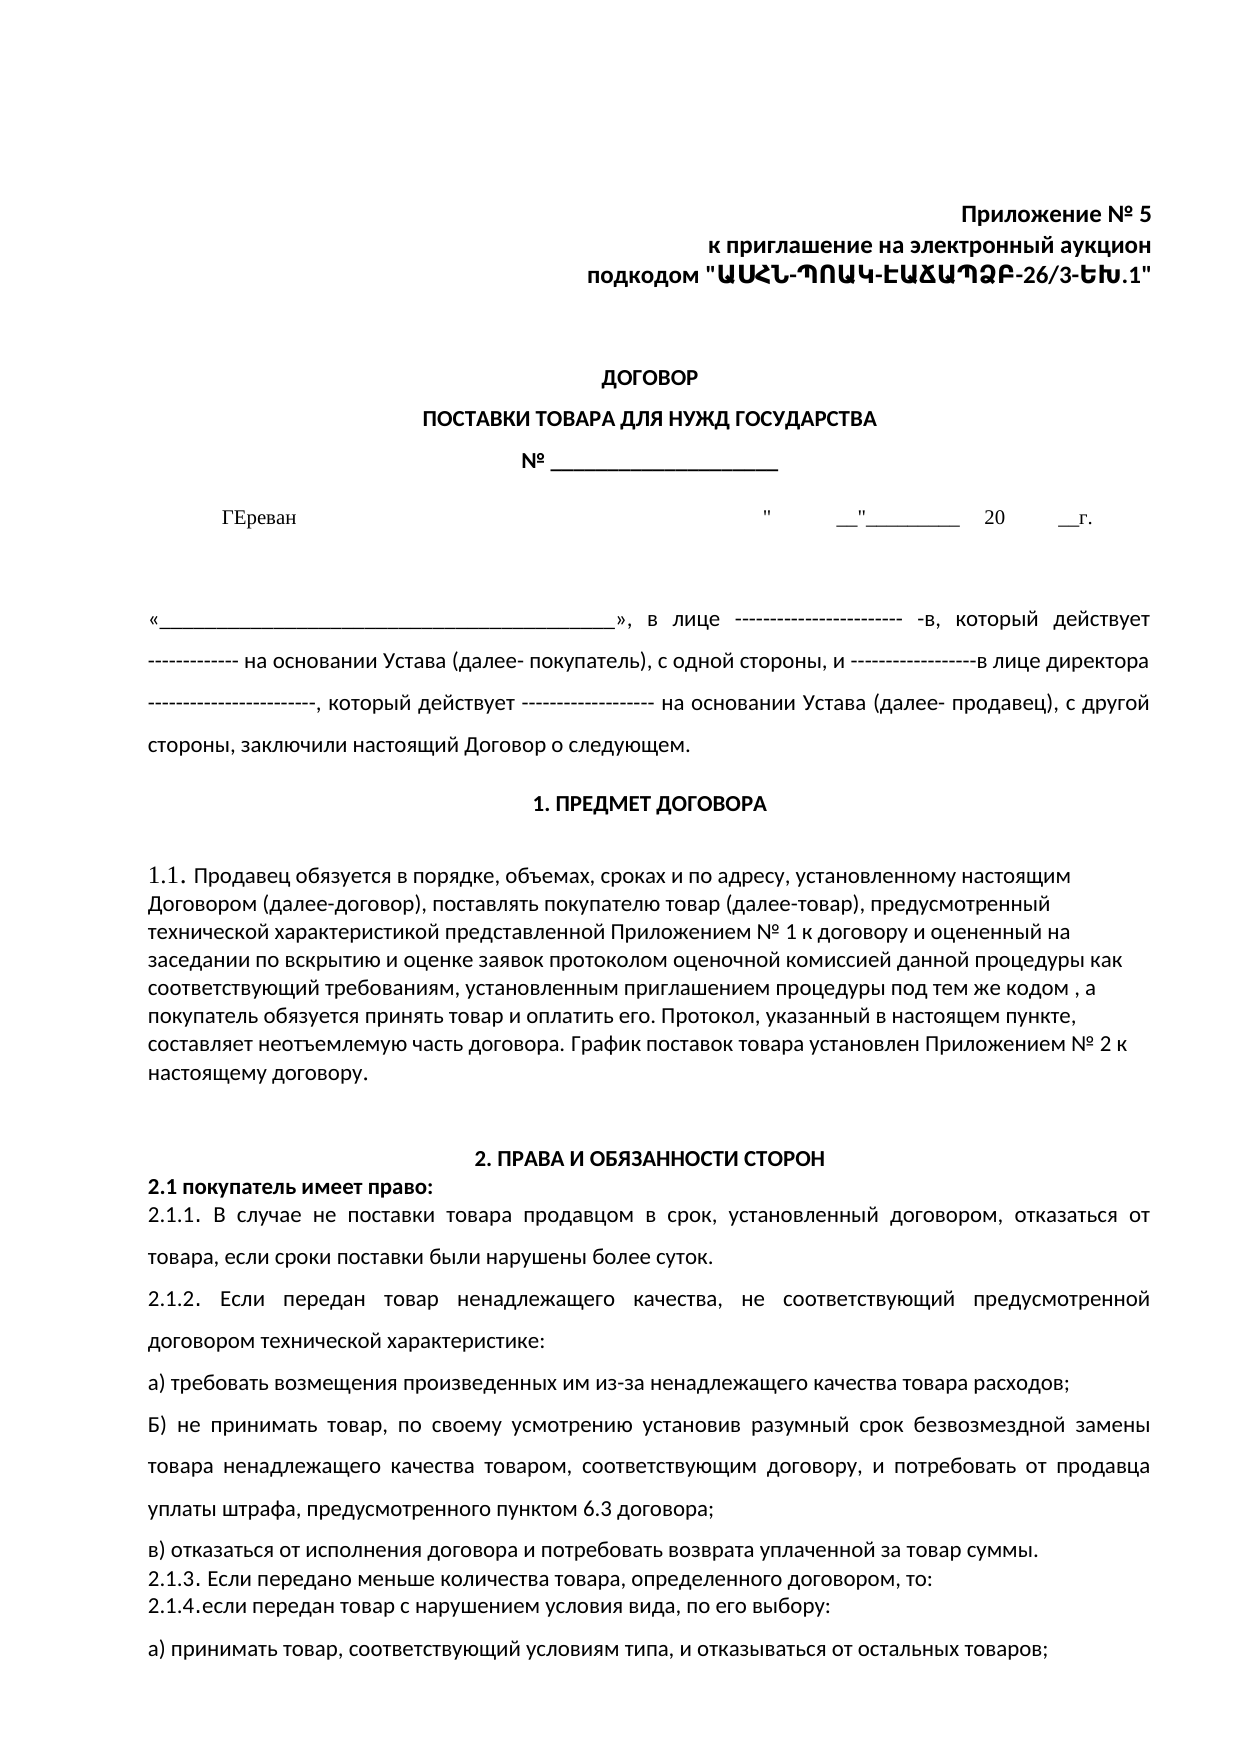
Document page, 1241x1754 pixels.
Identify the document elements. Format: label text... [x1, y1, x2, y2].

text «________________________________________», в лице ------------------------ -в, который действует ------------- на основании Устава (далее- покупатель), с одной стороны, и ------------------в лице директора ------------------------, который действует ------------------- на основании Устава (далее- продавец), с другой стороны, заключили настоящий Договор о следующем. [148, 604, 1152, 758]
text ПОСТАВКИ ТОВАРА ДЛЯ НУЖД ГОСУДАРСТВА [148, 404, 1152, 433]
list а) принимать товар, соответствующий условиям типа, и отказываться от остальных товаров; [148, 1634, 1152, 1662]
text к приглашение на электронный аукцион [177, 229, 1152, 259]
text 1.1․ Продавец обязуется в порядке, объемах, сроках и по адресу, установленному настоящим Договором (далее-договор), поставлять покупателю товар (далее-товар), предусмотренный технической характеристикой представленной Приложением № 1 к договору и оцененный на заседании по вскрытию и оценке заявок протоколом оценочной комиссией данной процедуры как соответствующий требованиям, установленным приглашением процедуры под тем же кодом , а покупатель обязуется принять товар и оплатить его. Протокол, указанный в настоящем пункте, составляет неотъемлемую часть договора. График поставок товара установлен Приложением № 2 к настоящему договору. [148, 860, 1152, 1087]
list 2. ПРАВА И ОБЯЗАННОСТИ СТОРОН [148, 1144, 1152, 1172]
text ДОГОВОР [148, 363, 1152, 391]
list 2.1.2․ Если передан товар ненадлежащего качества, не соответствующий предусмотренной договором технической характеристике: [148, 1284, 1152, 1354]
text № ____________________ [148, 447, 1152, 474]
list а) требовать возмещения произведенных им из-за ненадлежащего качества товара расходов; [148, 1368, 1152, 1396]
text 2.1.3․ Если передано меньше количества товара, определенного договором, то: [148, 1564, 1152, 1592]
text подкодом "ԱՍՀՆ-ՊՈԱԿ-ԷԱՃԱՊՁԲ-26/3-ԵԽ.1" [177, 259, 1152, 290]
text Приложение № 5 [148, 198, 1152, 229]
text в) отказаться от исполнения договора и потребовать возврата уплаченной за товар суммы. [148, 1536, 1152, 1564]
list 2.1.4․если передан товар с нарушением условия вида, по его выбору: [148, 1592, 1152, 1620]
list 2.1.1․ В случае не поставки товара продавцом в срок, установленный договором, отказаться от товара, если сроки поставки были нарушены более суток. [148, 1200, 1152, 1270]
text 2.1 покупатель имеет право: [148, 1172, 1152, 1200]
table_header " __"_________ 20 __г. [620, 505, 1104, 546]
table_header ГЕреван [136, 505, 620, 546]
list Б) не принимать товар, по своему усмотрению установив разумный срок безвозмездной замены товара ненадлежащего качества товаром, соответствующим договору, и потребовать от продавца уплаты штрафа, предусмотренного пунктом 6.3 договора; [148, 1410, 1152, 1522]
text 1. ПРЕДМЕТ ДОГОВОРА [148, 789, 1152, 817]
